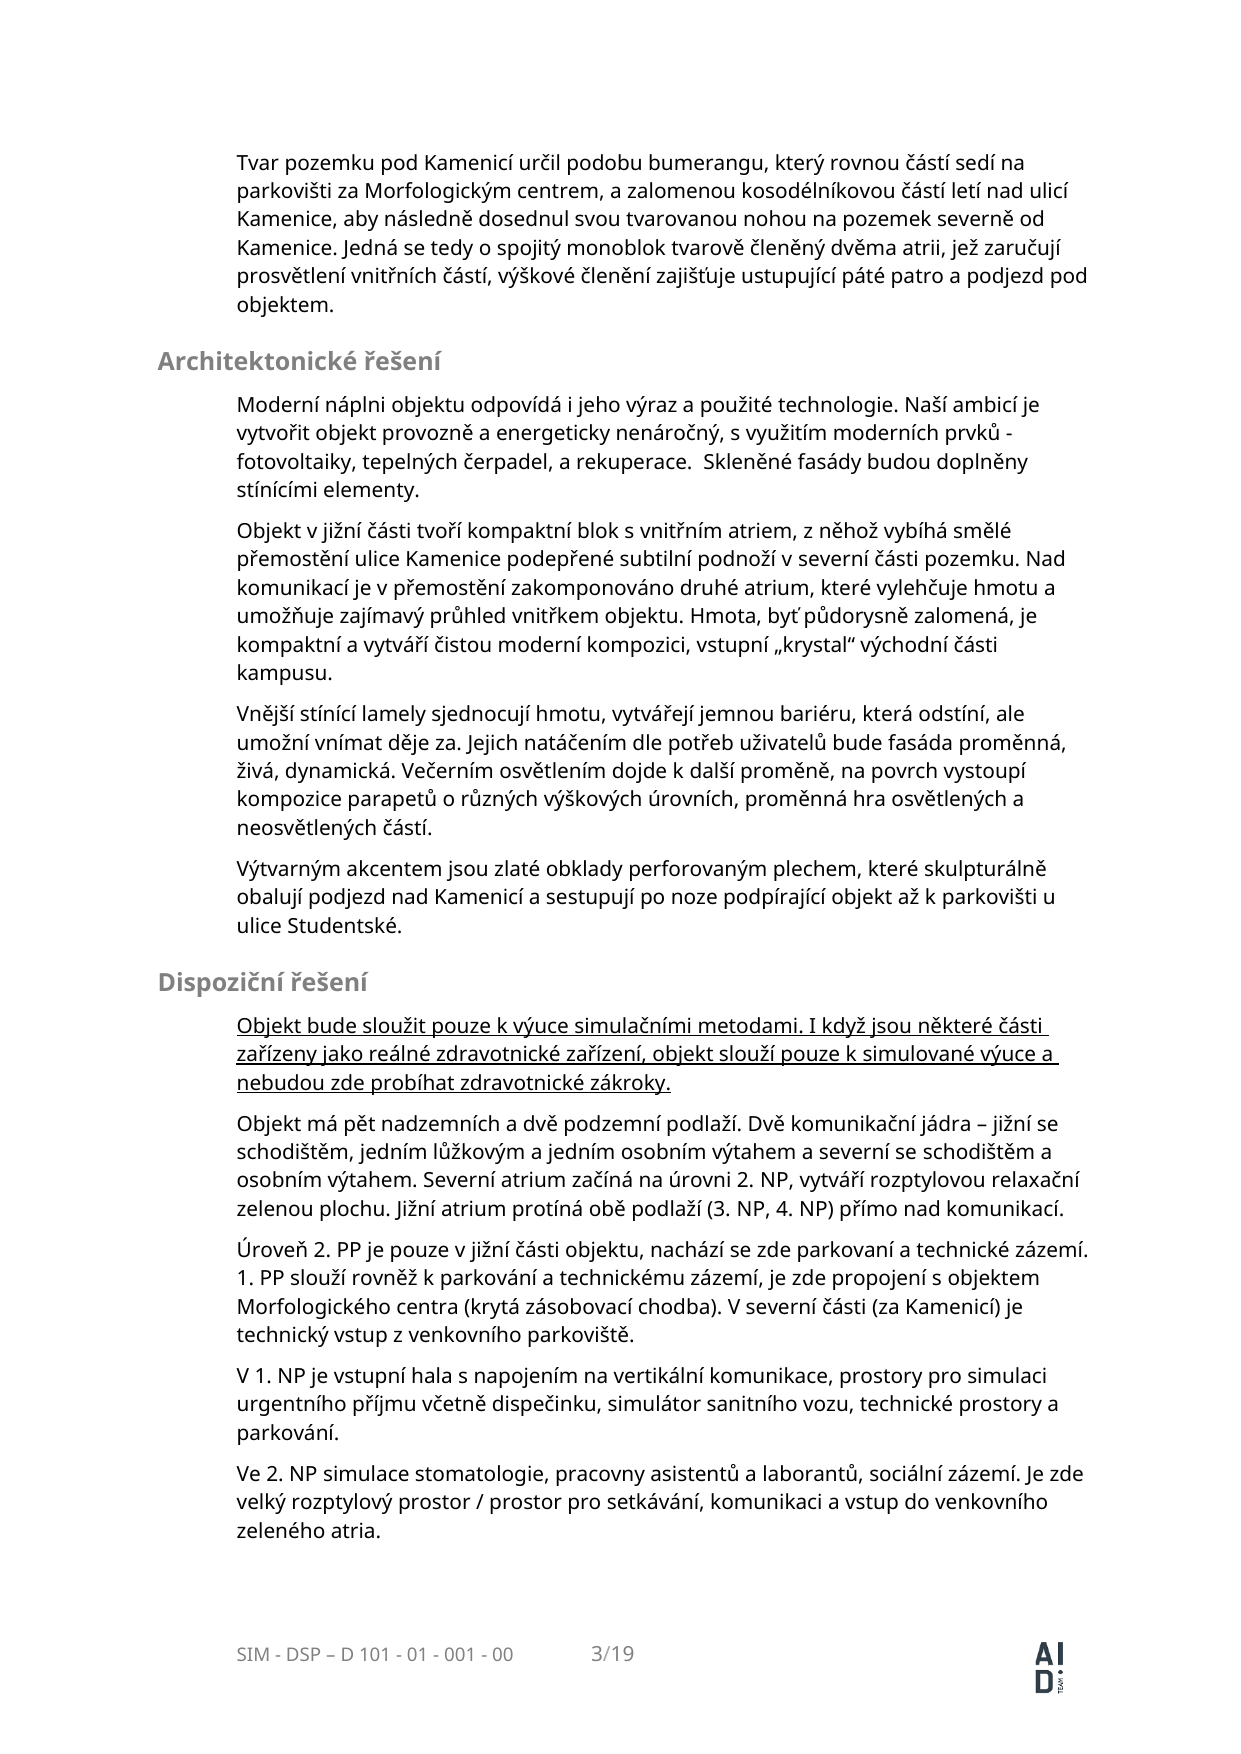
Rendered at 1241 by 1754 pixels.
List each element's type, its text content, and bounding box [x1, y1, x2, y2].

picture [1035, 1640, 1065, 1694]
text Objekt v jižní části tvoří kompaktní blok s vnitřním atriem, z něhož vybíhá smělé přemostění ulice Kamenice podepřené subtilní podnoží v severní části pozemku. Nad komunikací je v přemostění zakomponováno druhé atrium, které vylehčuje hmotu a umožňuje zajímavý průhled vnitřkem objektu. Hmota, byť půdorysně zalomená, je kompaktní a vytváří čistou moderní kompozici, vstupní „krystal“ východní části kampusu. [236, 516, 1092, 687]
text Tvar pozemku pod Kamenicí určil podobu bumerangu, který rovnou částí sedí na parkovišti za Morfologickým centrem, a zalomenou kosodélníkovou částí letí nad ulicí Kamenice, aby následně dosednul svou tvarovanou nohou na pozemek severně od Kamenice. Jedná se tedy o spojitý monoblok tvarově členěný dvěma atrii, jež zaručují prosvětlení vnitřních částí, výškové členění zajišťuje ustupující páté patro a podjezd pod objektem. [236, 148, 1092, 318]
text Ve 2. NP simulace stomatologie, pracovny asistentů a laborantů, sociální zázemí. Je zde velký rozptylový prostor / prostor pro setkávání, komunikaci a vstup do venkovního zeleného atria. [236, 1459, 1092, 1544]
text Výtvarným akcentem jsou zlaté obklady perforovaným plechem, které skulpturálně obalují podjezd nad Kamenicí a sestupují po noze podpírající objekt až k parkovišti u ulice Studentské. [236, 854, 1092, 939]
subtitle Dispoziční řešení [157, 964, 1092, 998]
text Vnější stínící lamely sjednocují hmotu, vytvářejí jemnou bariéru, která odstíní, ale umožní vnímat děje za. Jejich natáčením dle potřeb uživatelů bude fasáda proměnná, živá, dynamická. Večerním osvětlením dojde k další proměně, na povrch vystoupí kompozice parapetů o různých výškových úrovních, proměnná hra osvětlených a neosvětlených částí. [236, 699, 1092, 841]
text Objekt bude sloužit pouze k výuce simulačními metodami. I když jsou některé části zařízeny jako reálné zdravotnické zařízení, objekt slouží pouze k simulované výuce a nebudou zde probíhat zdravotnické zákroky. [236, 1011, 1092, 1096]
text Úroveň 2. PP je pouze v jižní části objektu, nachází se zde parkovaní a technické zázemí. 1. PP slouží rovněž k parkování a technickému zázemí, je zde propojení s objektem Morfologického centra (krytá zásobovací chodba). V severní části (za Kamenicí) je technický vstup z venkovního parkoviště. [236, 1235, 1092, 1349]
text Moderní náplni objektu odpovídá i jeho výraz a použité technologie. Naší ambicí je vytvořit objekt provozně a energeticky nenáročný, s využitím moderních prvků - fotovoltaiky, tepelných čerpadel, a rekuperace. Skleněné fasády budou doplněny stínícími elementy. [236, 390, 1092, 504]
text Objekt má pět nadzemních a dvě podzemní podlaží. Dvě komunikační jádra – jižní se schodištěm, jedním lůžkovým a jedním osobním výtahem a severní se schodištěm a osobním výtahem. Severní atrium začíná na úrovni 2. NP, vytváří rozptylovou relaxační zelenou plochu. Jižní atrium protíná obě podlaží (3. NP, 4. NP) přímo nad komunikací. [236, 1109, 1092, 1222]
text V 1. NP je vstupní hala s napojením na vertikální komunikace, prostory pro simulaci urgentního příjmu včetně dispečinku, simulátor sanitního vozu, technické prostory a parkování. [236, 1361, 1092, 1446]
subtitle Architektonické řešení [157, 343, 1092, 377]
